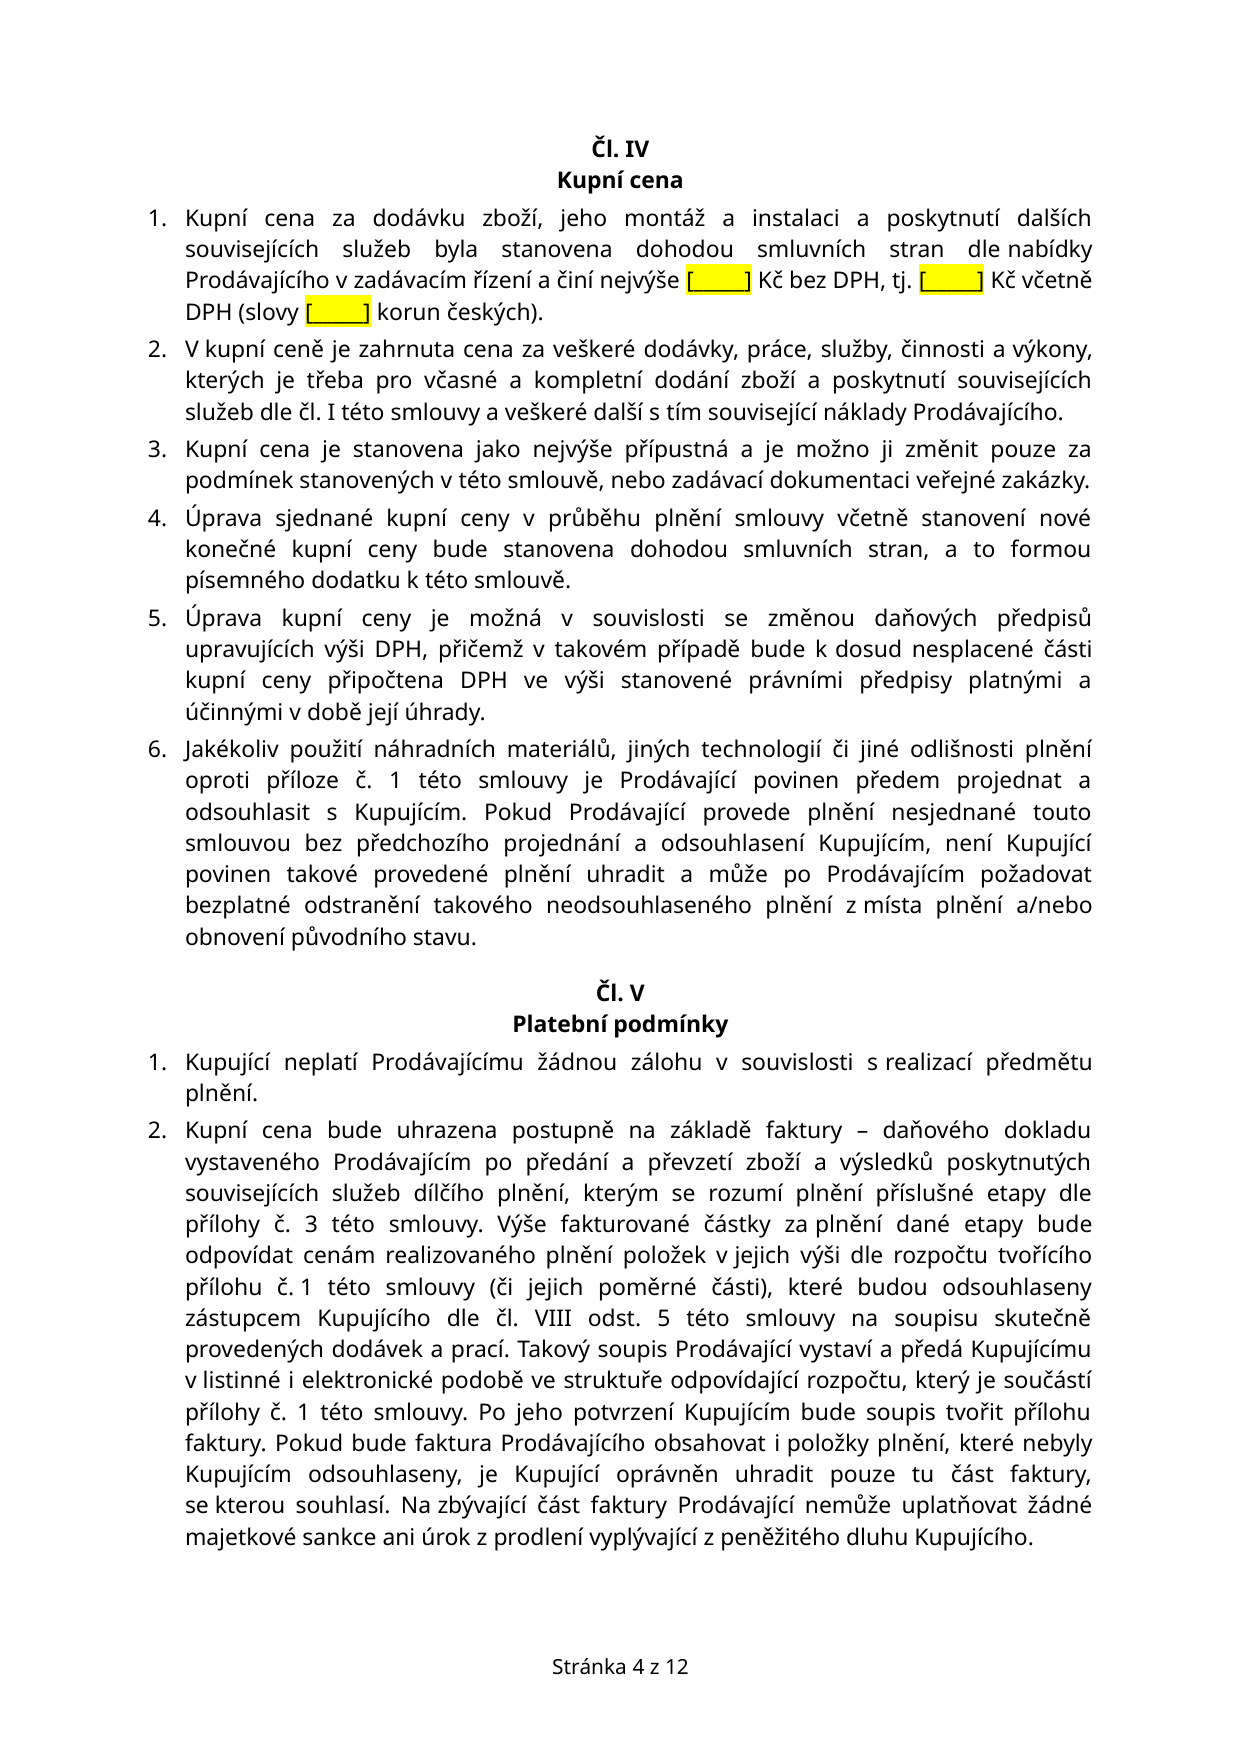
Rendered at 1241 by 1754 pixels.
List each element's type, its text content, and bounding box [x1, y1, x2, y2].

subtitle Úprava sjednané kupní ceny v průběhu plnění smlouvy včetně stanovení nové konečné kupní ceny bude stanovena dohodou smluvních stran, a to formou písemného dodatku k této smlouvě. [148, 502, 1093, 595]
subtitle Kupní cena [148, 164, 1093, 195]
subtitle Čl. IV [148, 133, 1093, 164]
subtitle Kupní cena je stanovena jako nejvýše přípustná a je možno ji změnit pouze za podmínek stanovených v této smlouvě, nebo zadávací dokumentaci veřejné zakázky. [148, 433, 1093, 495]
subtitle Úprava kupní ceny je možná v souvislosti se změnou daňových předpisů upravujících výši DPH, přičemž v takovém případě bude k dosud nesplacené části kupní ceny připočtena DPH ve výši stanovené právními předpisy platnými a účinnými v době její úhrady. [148, 602, 1093, 727]
subtitle Čl. V [148, 977, 1093, 1008]
subtitle Kupní cena za dodávku zboží, jeho montáž a instalaci a poskytnutí dalších souvisejících služeb byla stanovena dohodou smluvních stran dle nabídky Prodávajícího v zadávacím řízení a činí nejvýše [_____] Kč bez DPH, tj. [_____] Kč včetně DPH (slovy [_____] korun českých). [148, 202, 1093, 327]
subtitle Platební podmínky [148, 1008, 1093, 1039]
subtitle V kupní ceně je zahrnuta cena za veškeré dodávky, práce, služby, činnosti a výkony, kterých je třeba pro včasné a kompletní dodání zboží a poskytnutí souvisejících služeb dle čl. I této smlouvy a veškeré další s tím související náklady Prodávajícího. [148, 333, 1093, 427]
subtitle Kupní cena bude uhrazena postupně na základě faktury – daňového dokladu vystaveného Prodávajícím po předání a převzetí zboží a výsledků poskytnutých souvisejících služeb dílčího plnění, kterým se rozumí plnění příslušné etapy dle přílohy č. 3 této smlouvy. Výše fakturované částky za plnění dané etapy bude odpovídat cenám realizovaného plnění položek v jejich výši dle rozpočtu tvořícího přílohu č. 1 této smlouvy (či jejich poměrné části), které budou odsouhlaseny zástupcem Kupujícího dle čl. VIII odst. 5 této smlouvy na soupisu skutečně provedených dodávek a prací. Takový soupis Prodávající vystaví a předá Kupujícímu v listinné i elektronické podobě ve struktuře odpovídající rozpočtu, který je součástí přílohy č. 1 této smlouvy. Po jeho potvrzení Kupujícím bude soupis tvořit přílohu faktury. Pokud bude faktura Prodávajícího obsahovat i položky plnění, které nebyly Kupujícím odsouhlaseny, je Kupující oprávněn uhradit pouze tu část faktury, se kterou souhlasí. Na zbývající část faktury Prodávající nemůže uplatňovat žádné majetkové sankce ani úrok z prodlení vyplývající z peněžitého dluhu Kupujícího. [148, 1114, 1093, 1552]
subtitle Jakékoliv použití náhradních materiálů, jiných technologií či jiné odlišnosti plnění oproti příloze č. 1 této smlouvy je Prodávající povinen předem projednat a odsouhlasit s Kupujícím. Pokud Prodávající provede plnění nesjednané touto smlouvou bez předchozího projednání a odsouhlasení Kupujícím, není Kupující povinen takové provedené plnění uhradit a může po Prodávajícím požadovat bezplatné odstranění takového neodsouhlaseného plnění z místa plnění a/nebo obnovení původního stavu. [148, 733, 1093, 952]
subtitle Kupující neplatí Prodávajícímu žádnou zálohu v souvislosti s realizací předmětu plnění. [148, 1045, 1093, 1108]
